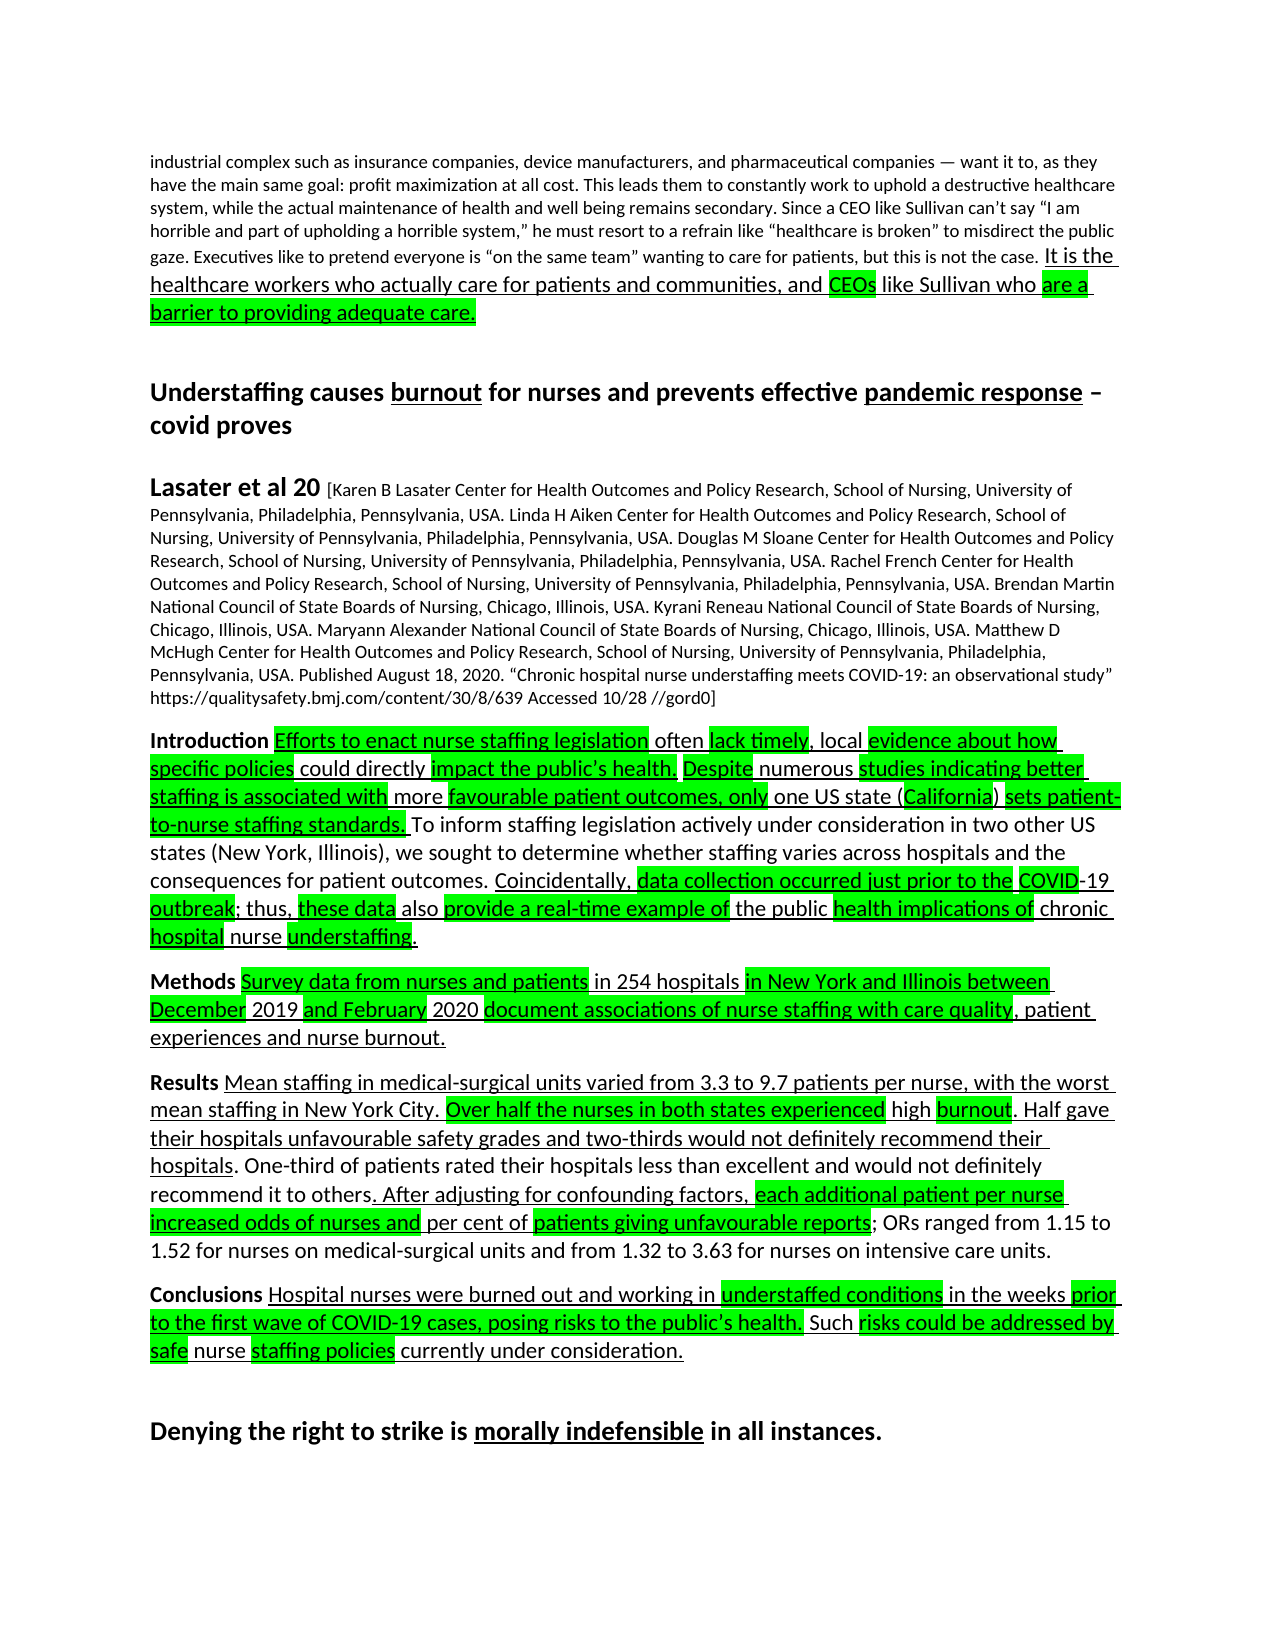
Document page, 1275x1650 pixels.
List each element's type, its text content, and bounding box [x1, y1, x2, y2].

text Introduction Efforts to enact nurse staffing legislation often lack timely, local evidence about how specific policies could directly impact the public’s health. Despite numerous studies indicating better staffing is associated with more favourable patient outcomes, only one US state (California) sets patient-to-nurse staffing standards. To inform staffing legislation actively under consideration in two other US states (New York, Illinois), we sought to determine whether staffing varies across hospitals and the consequences for patient outcomes. Coincidentally, data collection occurred just prior to the COVID-19 outbreak; thus, these data also provide a real-time example of the public health implications of chronic hospital nurse understaffing. [150, 726, 1125, 950]
text Methods Survey data from nurses and patients in 254 hospitals in New York and Illinois between December 2019 and February 2020 document associations of nurse staffing with care quality, patient experiences and nurse burnout. [150, 967, 1125, 1051]
text Denying the right to strike is morally indefensible in all instances. [150, 1414, 1125, 1447]
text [150, 150, 1125, 326]
text Results Mean staffing in medical-surgical units varied from 3.3 to 9.7 patients per nurse, with the worst mean staffing in New York City. Over half the nurses in both states experienced high burnout. Half gave their hospitals unfavourable safety grades and two-thirds would not definitely recommend their hospitals. One-third of patients rated their hospitals less than excellent and would not definitely recommend it to others. After adjusting for confounding factors, each additional patient per nurse increased odds of nurses and per cent of patients giving unfavourable reports; ORs ranged from 1.15 to 1.52 for nurses on medical-surgical units and from 1.32 to 3.63 for nurses on intensive care units. [150, 1068, 1125, 1264]
text Conclusions Hospital nurses were burned out and working in understaffed conditions in the weeks prior to the first wave of COVID-19 cases, posing risks to the public’s health. Such risks could be addressed by safe nurse staffing policies currently under consideration. [150, 1280, 1125, 1364]
text Lasater et al 20 [Karen B Lasater Center for Health Outcomes and Policy Research, School of Nursing, University of Pennsylvania, Philadelphia, Pennsylvania, USA. Linda H Aiken Center for Health Outcomes and Policy Research, School of Nursing, University of Pennsylvania, Philadelphia, Pennsylvania, USA. Douglas M Sloane Center for Health Outcomes and Policy Research, School of Nursing, University of Pennsylvania, Philadelphia, Pennsylvania, USA. Rachel French Center for Health Outcomes and Policy Research, School of Nursing, University of Pennsylvania, Philadelphia, Pennsylvania, USA. Brendan Martin National Council of State Boards of Nursing, Chicago, Illinois, USA. Kyrani Reneau National Council of State Boards of Nursing, Chicago, Illinois, USA. Maryann Alexander National Council of State Boards of Nursing, Chicago, Illinois, USA. Matthew D McHugh Center for Health Outcomes and Policy Research, School of Nursing, University of Pennsylvania, Philadelphia, Pennsylvania, USA. Published August 18, 2020. “Chronic hospital nurse understaffing meets COVID-19: an observational study” https://qualitysafety.bmj.com/content/30/8/639 Accessed 10/28 //gord0] [150, 470, 1125, 709]
text Understaffing causes burnout for nurses and prevents effective pandemic response – covid proves [150, 375, 1125, 441]
